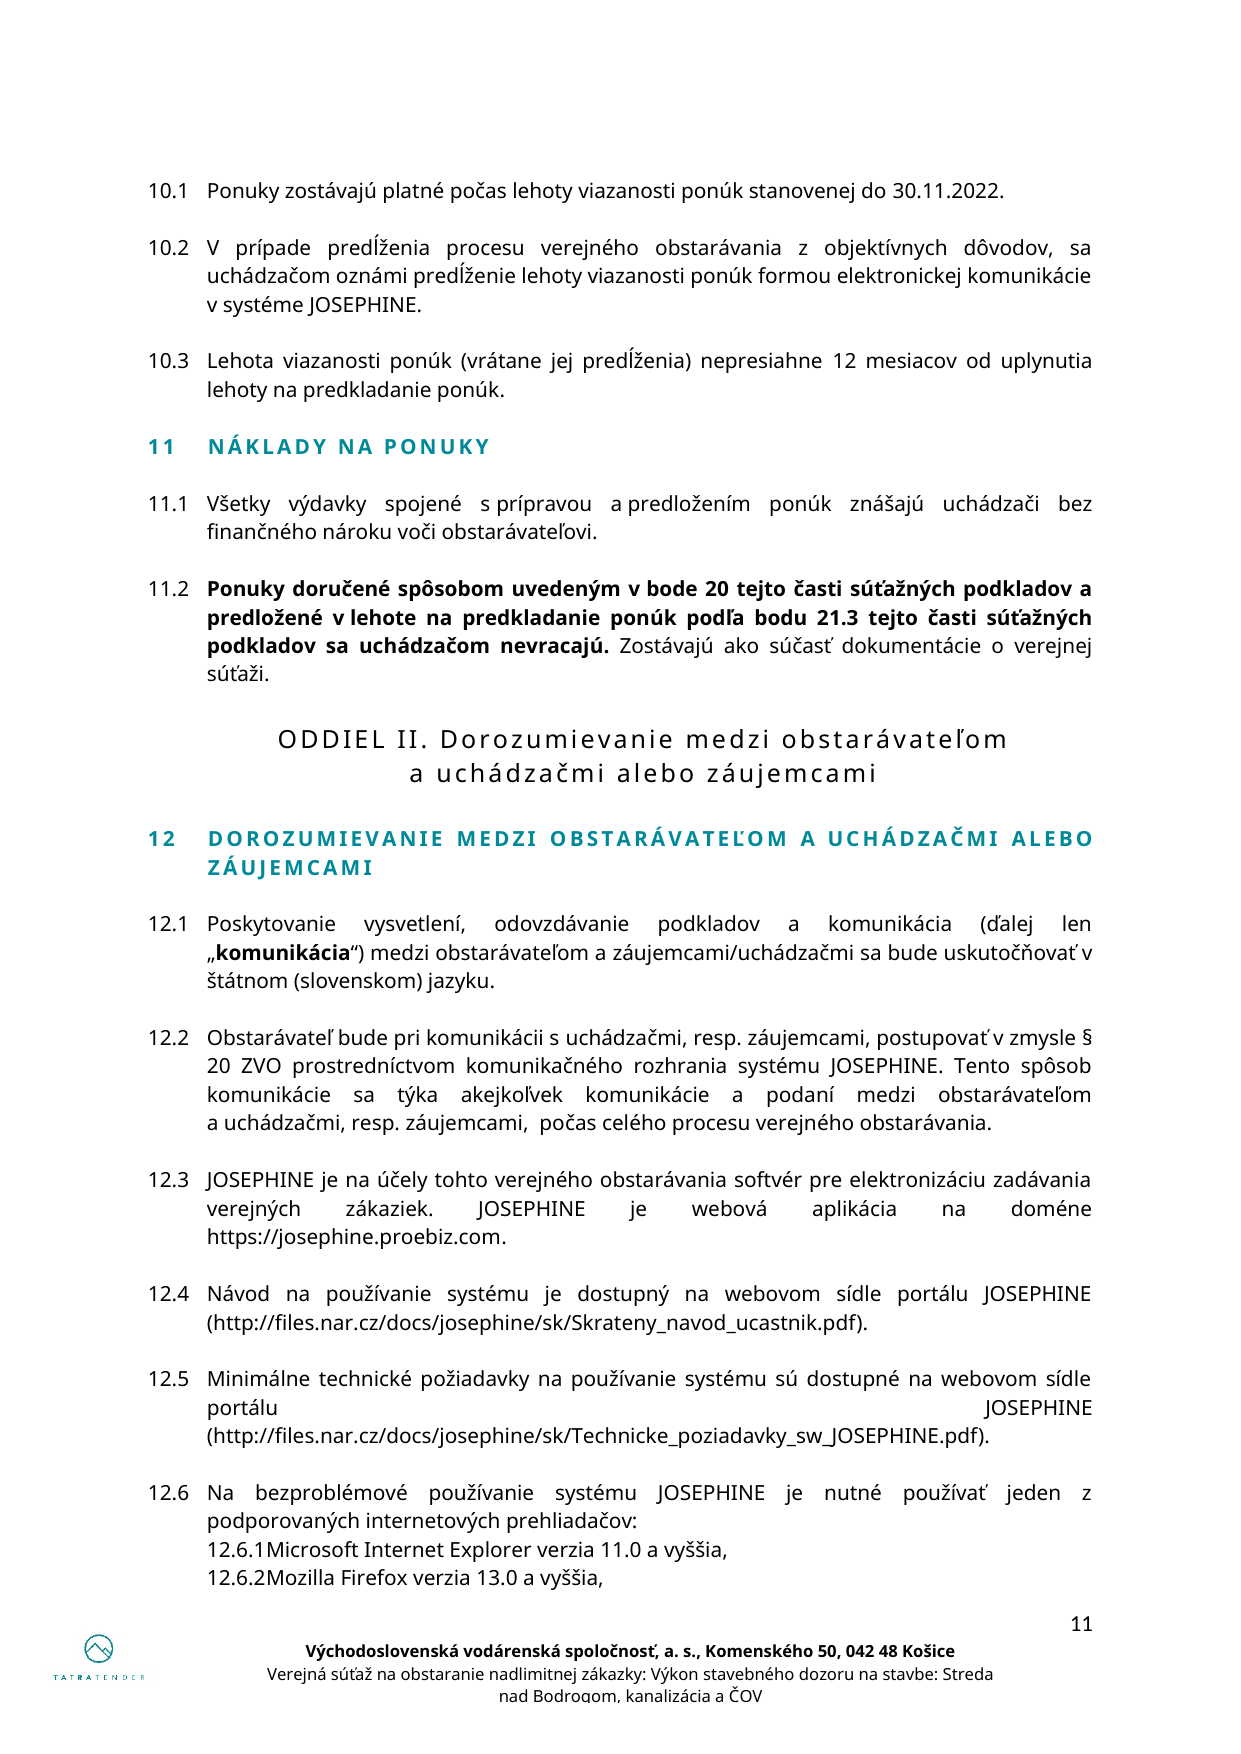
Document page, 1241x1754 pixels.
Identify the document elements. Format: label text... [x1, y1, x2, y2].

text ODDIEL II. Dorozumievanie medzi obstarávateľom a uchádzačmi alebo záujemcami [148, 722, 1093, 790]
picture [32, 1610, 165, 1704]
text Dorozumievanie medzi obstarávateľom a uchádzačmi alebo záujemcami [148, 824, 1093, 881]
subtitle Ponuky zostávajú platné počas lehoty viazanosti ponúk stanovenej do 30.11.2022. [148, 176, 1093, 204]
subtitle V prípade predĺženia procesu verejného obstarávania z objektívnych dôvodov, sa uchádzačom oznámi predĺženie lehoty viazanosti ponúk formou elektronickej komunikácie v systéme JOSEPHINE. [148, 233, 1093, 318]
subtitle Všetky výdavky spojené s prípravou a predložením ponúk znášajú uchádzači bez finančného nároku voči obstarávateľovi. [148, 489, 1093, 546]
subtitle Minimálne technické požiadavky na používanie systému sú dostupné na webovom sídle portálu JOSEPHINE (http://files.nar.cz/docs/josephine/sk/Technicke_poziadavky_sw_JOSEPHINE.pdf). [148, 1364, 1093, 1450]
text Náklady na ponuky [148, 432, 1093, 460]
subtitle Na bezproblémové používanie systému JOSEPHINE je nutné používať jeden z podporovaných internetových prehliadačov: [148, 1478, 1093, 1535]
subtitle Mozilla Firefox verzia 13.0 a vyššia, [207, 1563, 1093, 1592]
subtitle Microsoft Internet Explorer verzia 11.0 a vyššia, [207, 1535, 1093, 1563]
subtitle Návod na používanie systému je dostupný na webovom sídle portálu JOSEPHINE (http://files.nar.cz/docs/josephine/sk/Skrateny_navod_ucastnik.pdf). [148, 1279, 1093, 1336]
subtitle JOSEPHINE je na účely tohto verejného obstarávania softvér pre elektronizáciu zadávania verejných zákaziek. JOSEPHINE je webová aplikácia na doméne https://josephine.proebiz.com. [148, 1165, 1093, 1251]
subtitle Ponuky doručené spôsobom uvedeným v bode 20 tejto časti súťažných podkladov a predložené v lehote na predkladanie ponúk podľa bodu 21.3 tejto časti súťažných podkladov sa uchádzačom nevracajú. Zostávajú ako súčasť dokumentácie o verejnej súťaži. [148, 574, 1093, 688]
subtitle Obstarávateľ bude pri komunikácii s uchádzačmi, resp. záujemcami, postupovať v zmysle § 20 ZVO prostredníctvom komunikačného rozhrania systému JOSEPHINE. Tento spôsob komunikácie sa týka akejkoľvek komunikácie a podaní medzi obstarávateľom a uchádzačmi, resp. záujemcami, počas celého procesu verejného obstarávania. [148, 1023, 1093, 1137]
subtitle Poskytovanie vysvetlení, odovzdávanie podkladov a komunikácia (ďalej len „komunikácia“) medzi obstarávateľom a záujemcami/uchádzačmi sa bude uskutočňovať v štátnom (slovenskom) jazyku. [148, 909, 1093, 995]
subtitle Lehota viazanosti ponúk (vrátane jej predĺženia) nepresiahne 12 mesiacov od uplynutia lehoty na predkladanie ponúk. [148, 347, 1093, 403]
